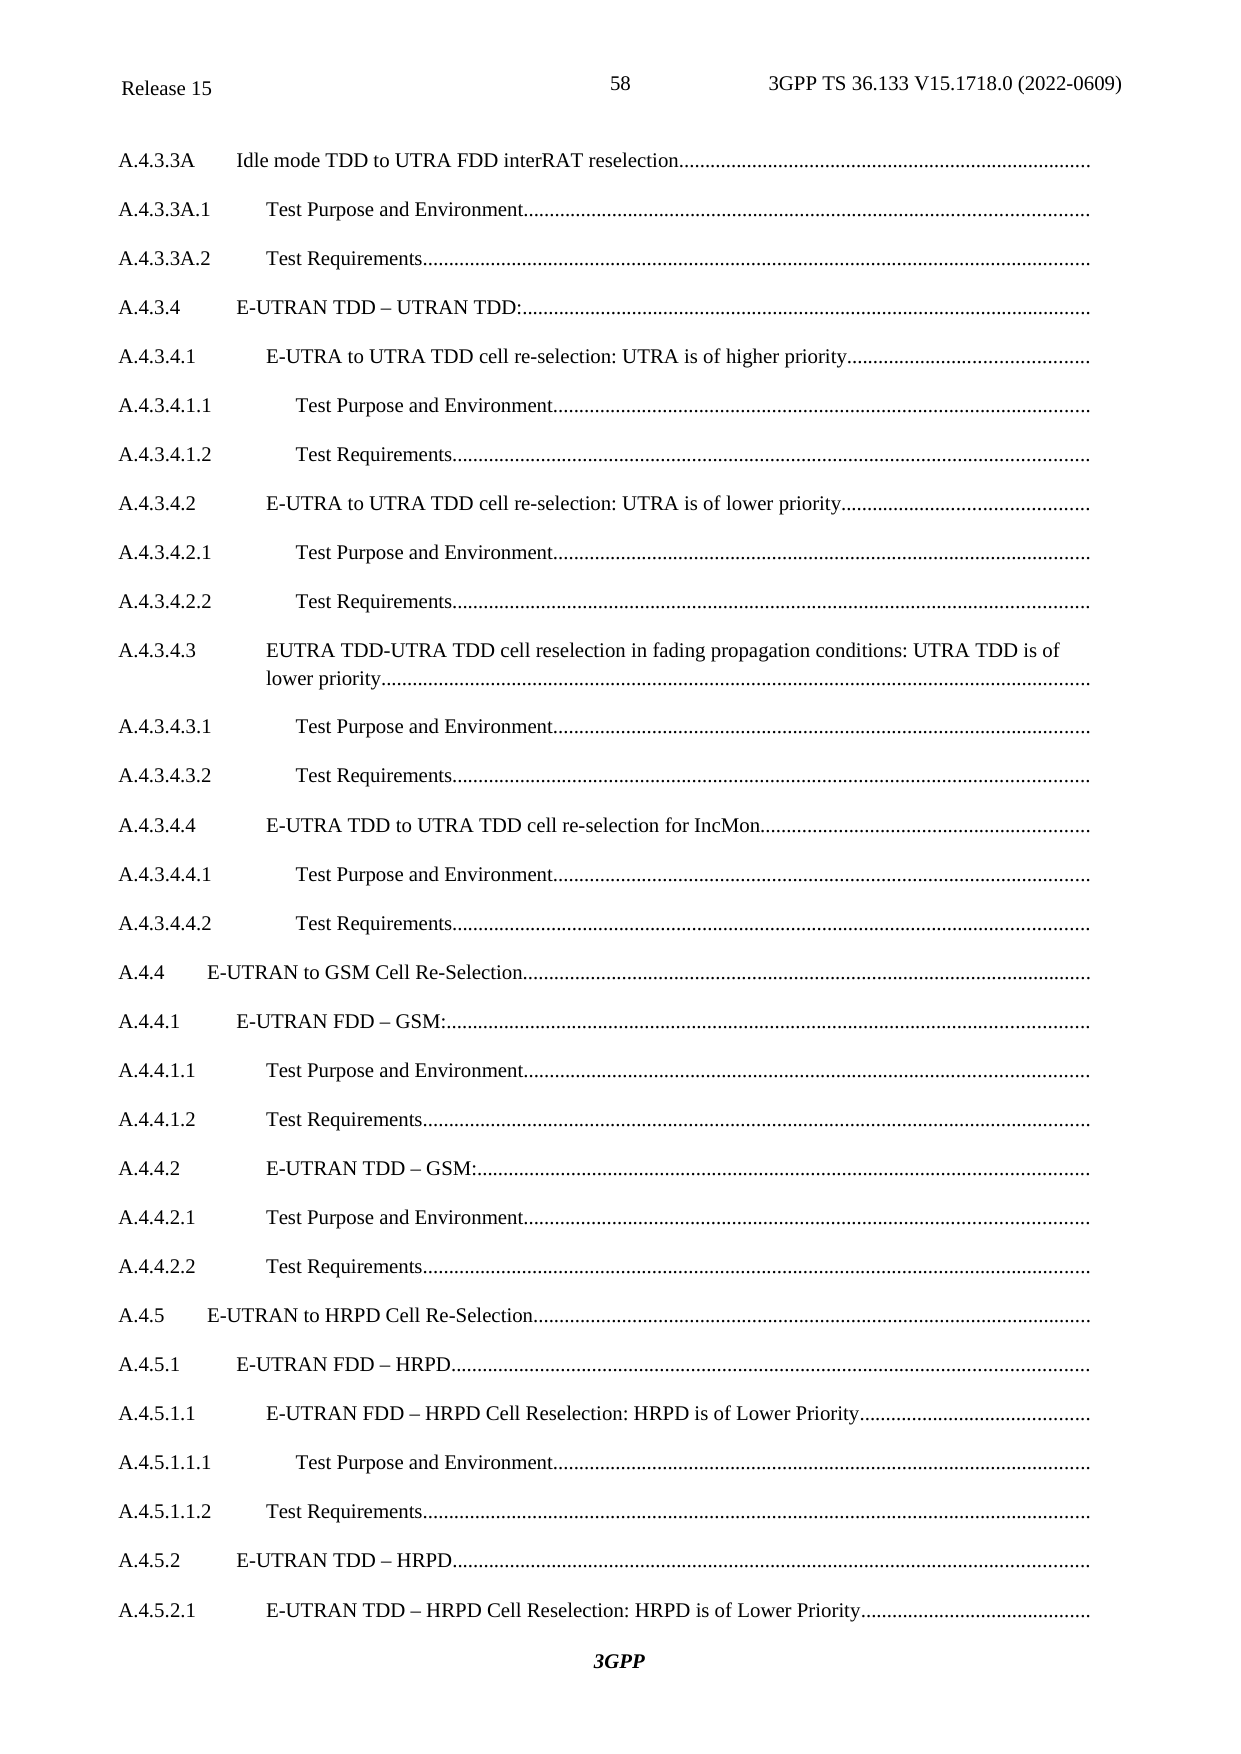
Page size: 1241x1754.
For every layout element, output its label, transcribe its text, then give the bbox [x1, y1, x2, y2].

text A.4.4.1 E-UTRAN FDD – GSM: 981 [118, 1009, 1078, 1033]
text A.4.5.2 E-UTRAN TDD – HRPD 988 [118, 1548, 1078, 1572]
text A.4.5.2.1 E-UTRAN TDD – HRPD Cell Reselection: HRPD is of Lower Priority 988 [118, 1597, 1078, 1622]
text A.4.5.1.1.1 Test Purpose and Environment 986 [118, 1450, 1078, 1474]
text A.4.3.3A Idle mode TDD to UTRA FDD interRAT reselection 964 [118, 148, 1078, 172]
text A.4.3.4.3.2 Test Requirements 977 [118, 763, 1078, 787]
text A.4.3.4.2.2 Test Requirements 974 [118, 589, 1078, 613]
text A.4.5 E-UTRAN to HRPD Cell Re-Selection 986 [118, 1303, 1078, 1327]
text A.4.5.1.1.2 Test Requirements 988 [118, 1499, 1078, 1523]
text A.4.4.2.2 Test Requirements 985 [118, 1254, 1078, 1278]
text A.4.3.4.4 E-UTRA TDD to UTRA TDD cell re-selection for IncMon 977 [118, 812, 1078, 837]
text A.4.4.1.2 Test Requirements 983 [118, 1107, 1078, 1131]
text A.4.3.4.3.1 Test Purpose and Environment 974 [118, 714, 1078, 738]
text A.4.4.1.1 Test Purpose and Environment 981 [118, 1058, 1078, 1082]
text A.4.3.4.4.2 Test Requirements 981 [118, 911, 1078, 935]
text A.4.3.4.1.2 Test Requirements 972 [118, 442, 1078, 466]
text A.4.4.2.1 Test Purpose and Environment 983 [118, 1205, 1078, 1229]
text A.4.3.4.2 E-UTRA to UTRA TDD cell re-selection: UTRA is of lower priority 972 [118, 491, 1078, 515]
text A.4.3.4.1 E-UTRA to UTRA TDD cell re-selection: UTRA is of higher priority 970 [118, 344, 1078, 368]
text A.4.3.4.3 EUTRA TDD-UTRA TDD cell reselection in fading propagation conditions: UTRA TDD is of lower priority 974 [118, 638, 1078, 690]
text A.4.3.3A.1 Test Purpose and Environment 964 [118, 197, 1078, 221]
text A.4.3.4.4.1 Test Purpose and Environment 977 [118, 862, 1078, 886]
text A.4.3.4.2.1 Test Purpose and Environment 972 [118, 540, 1078, 564]
text A.4.4.2 E-UTRAN TDD – GSM: 983 [118, 1156, 1078, 1180]
text A.4.4 E-UTRAN to GSM Cell Re-Selection 981 [118, 960, 1078, 984]
text A.4.5.1.1 E-UTRAN FDD – HRPD Cell Reselection: HRPD is of Lower Priority 986 [118, 1401, 1078, 1425]
text A.4.5.1 E-UTRAN FDD – HRPD 986 [118, 1352, 1078, 1376]
text A.4.3.4 E-UTRAN TDD – UTRAN TDD: 970 [118, 295, 1078, 319]
text A.4.3.4.1.1 Test Purpose and Environment 970 [118, 393, 1078, 417]
text A.4.3.3A.2 Test Requirements 969 [118, 246, 1078, 270]
